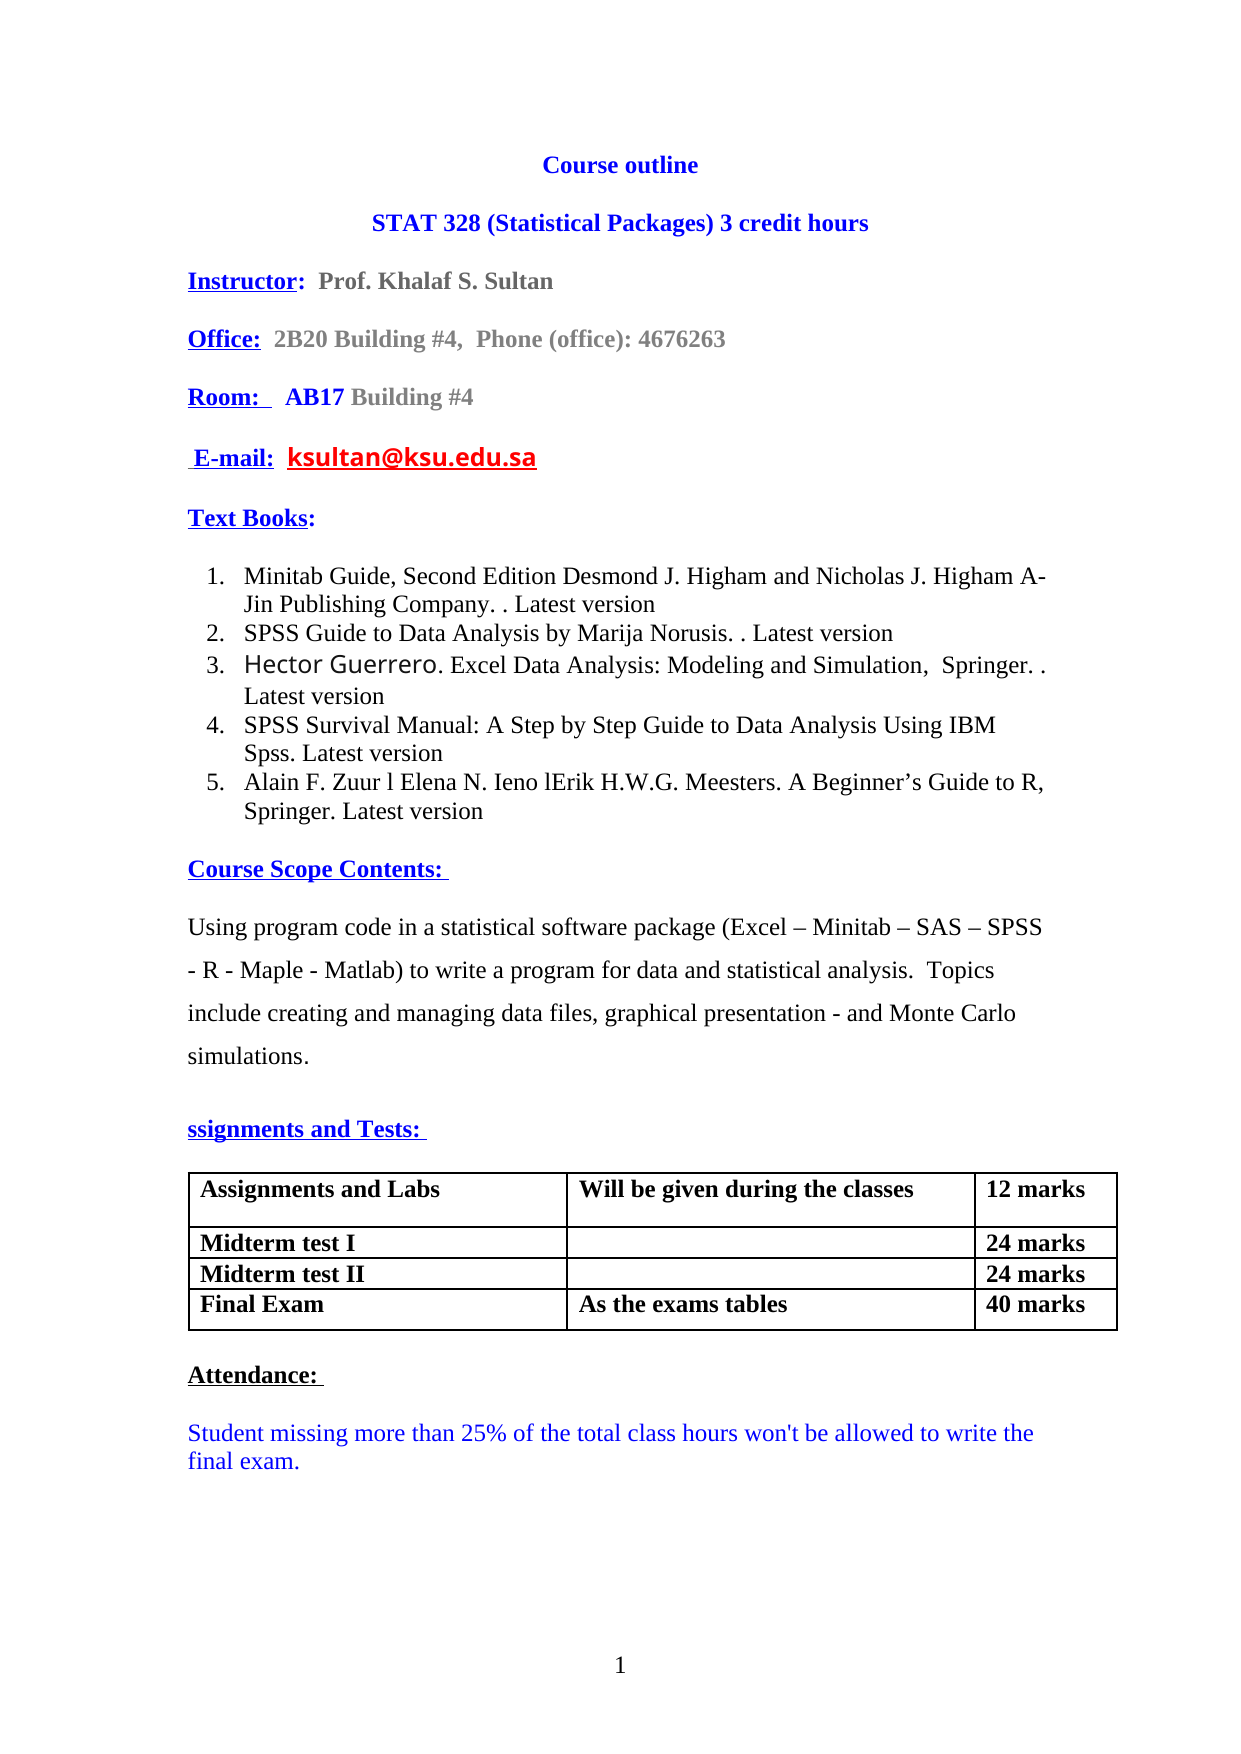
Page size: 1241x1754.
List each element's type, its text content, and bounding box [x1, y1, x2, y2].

text Room: AB17 Building #4 [187, 382, 1053, 410]
table_header 12 marks [976, 1174, 1116, 1226]
text Instructor: Prof. Khalaf S. Sultan [187, 266, 1053, 294]
table_cell 24 marks [976, 1259, 1116, 1287]
table_header Will be given during the classes [568, 1174, 974, 1226]
table_cell Midterm test I [190, 1228, 566, 1257]
table_cell [568, 1259, 974, 1287]
text Course outline [187, 150, 1053, 179]
list SPSS Survival Manual: A Step by Step Guide to Data Analysis Using IBM Spss. Latest version [206, 710, 1053, 767]
table_cell 24 marks [976, 1228, 1116, 1257]
text Office: 2B20 Building #4, Phone (office): 4676263 [187, 324, 1053, 352]
list Hector Guerrero. Excel Data Analysis: Modeling and Simulation, Springer. . Latest version [206, 647, 1053, 710]
text E-mail: ksultan@ksu.edu.sa [187, 439, 1053, 474]
text Text Books: [187, 503, 1053, 532]
text Student missing more than 25% of the total class hours won't be allowed to write the final exam. [187, 1418, 1053, 1475]
table_cell Midterm test II [190, 1259, 566, 1287]
table_cell As the exams tables [568, 1290, 974, 1328]
table_cell Final Exam [190, 1290, 566, 1328]
text Attendance: [187, 1360, 1053, 1388]
text Using program code in a statistical software package (Excel – Minitab – SAS – SPSS - R - Maple - Matlab) to write a program for data and statistical analysis. Topics include creating and managing data files, graphical presentation - and Monte Carlo simulations. [187, 912, 1053, 1070]
table_cell 40 marks [976, 1290, 1116, 1328]
text STAT 328 (Statistical Packages) 3 credit hours [187, 208, 1053, 237]
list SPSS Guide to Data Analysis by Marija Norusis. . Latest version [206, 618, 1053, 647]
text ssignments and Tests: [187, 1114, 1053, 1142]
list Alain F. Zuur l Elena N. Ieno lErik H.W.G. Meesters. A Beginner’s Guide to R, Springer. Latest version [206, 767, 1053, 825]
text Course Scope Contents: [187, 854, 1053, 883]
table_cell [568, 1228, 974, 1257]
list Minitab Guide, Second Edition Desmond J. Higham and Nicholas J. Higham A-Jin Publishing Company. . Latest version [206, 561, 1053, 618]
table_header Assignments and Labs [190, 1174, 566, 1226]
